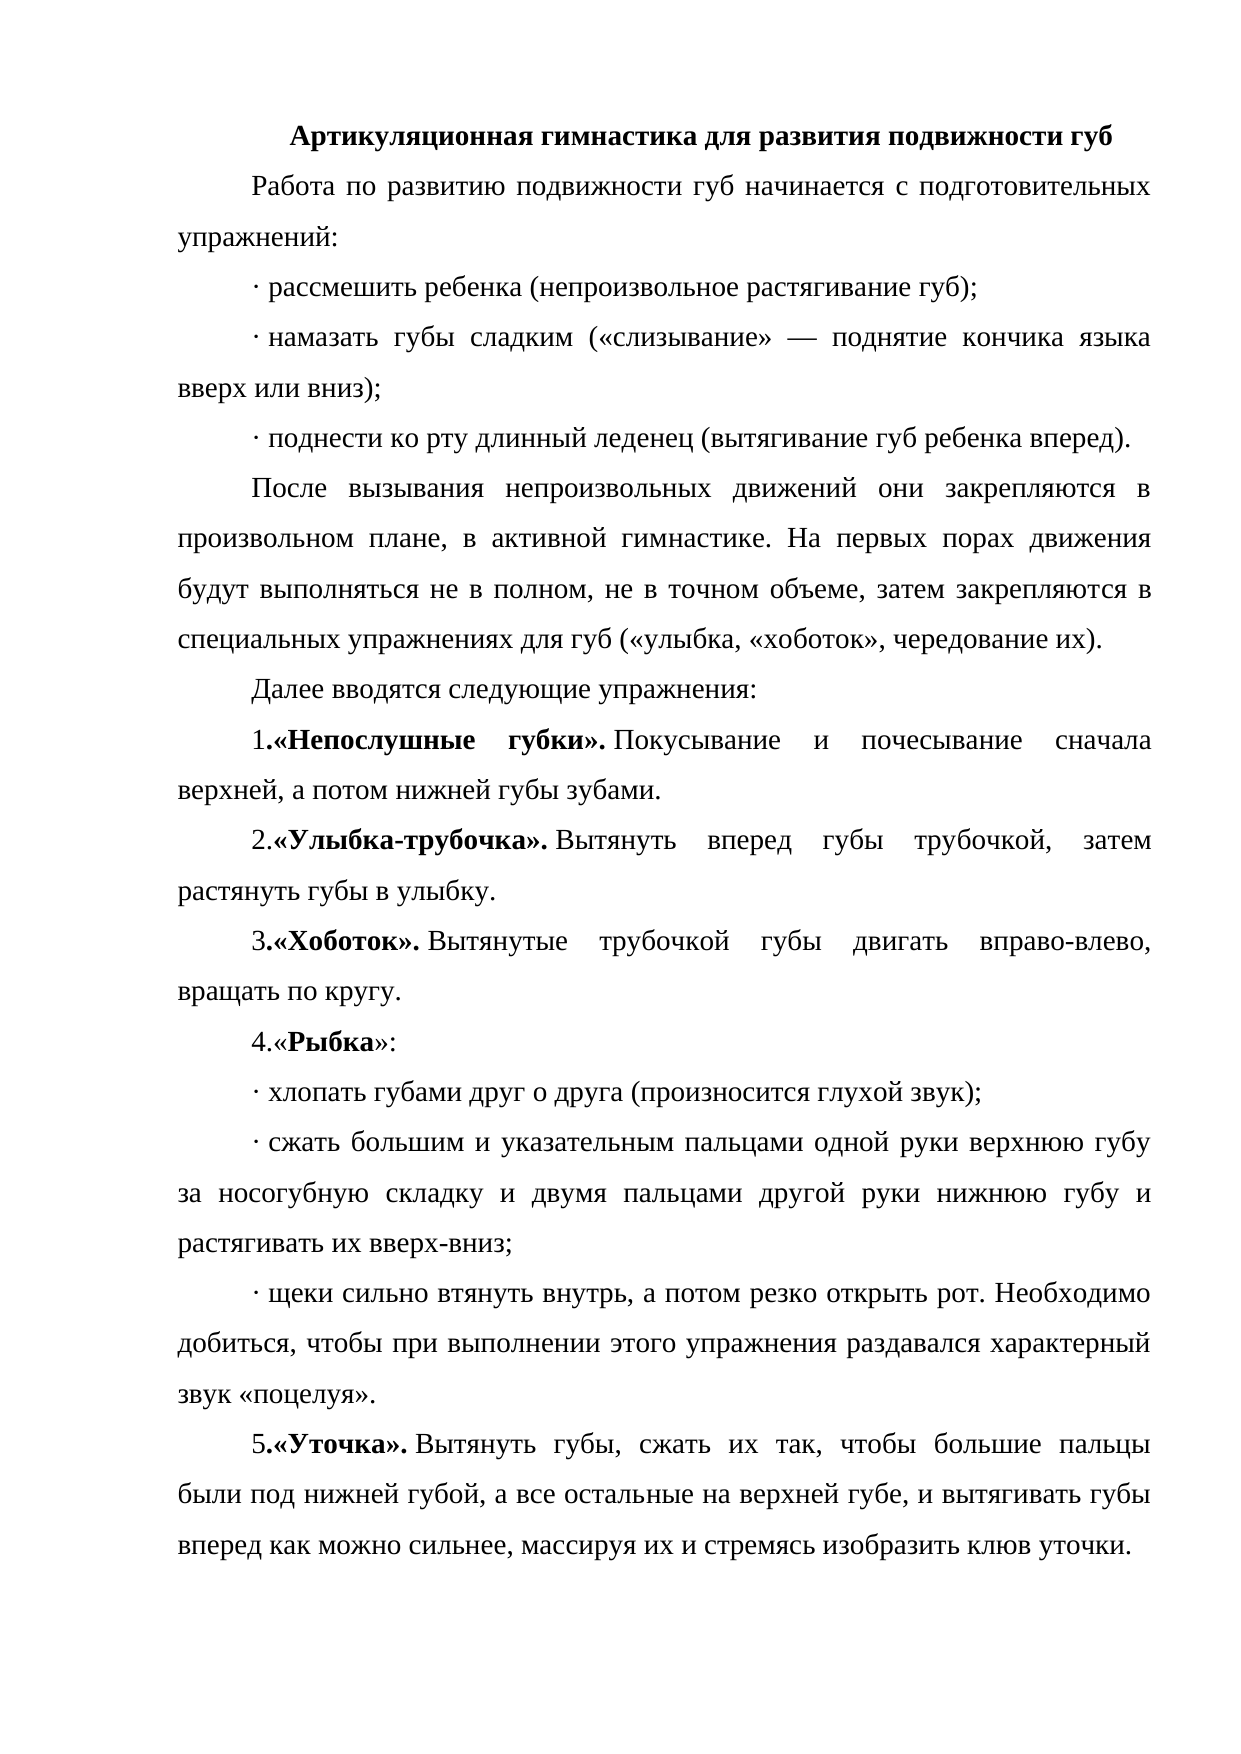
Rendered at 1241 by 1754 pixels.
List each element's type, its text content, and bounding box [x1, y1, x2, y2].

subtitle 3.«Хоботок». Вытянутые трубочкой губы двигать вправо-влево, вращать по кругу. [177, 923, 1152, 1007]
subtitle Работа по развитию подвижности губ начинается с подготовительных упражнений: [177, 168, 1152, 252]
subtitle · хлопать губами друг о друга (произносится глухой звук); [177, 1074, 1152, 1108]
subtitle 1.«Непослушные губки». Покусывание и почесывание сначала верхней, а потом нижней губы зубами. [177, 722, 1152, 806]
subtitle · щеки сильно втянуть внутрь, а потом резко открыть рот. Необходимо добиться, чтобы при выполнении этого упражнения раздавался характерный звук «поцелуя». [177, 1275, 1152, 1409]
subtitle · сжать большим и указательным пальцами одной руки верхнюю губу за носогубную складку и двумя пальцами другой руки нижнюю губу и растягивать их вверх-вниз; [177, 1124, 1152, 1258]
subtitle Далее вводятся следующие упражнения: [177, 672, 1152, 705]
subtitle · намазать губы сладким («слизывание» — поднятие кончика языка вверх или вниз); [177, 319, 1152, 403]
subtitle Артикуляционная гимнастика для развития подвижности губ [177, 118, 1152, 152]
subtitle · рассмешить ребенка (непроизвольное растягивание губ); [177, 269, 1152, 303]
subtitle 5.«Уточка». Вытянуть губы, сжать их так, чтобы большие пальцы были под нижней губой, а все остальные на верхней губе, и вытягивать губы вперед как можно сильнее, массируя их и стремясь изобразить клюв уточки. [177, 1426, 1152, 1560]
subtitle После вызывания непроизвольных движений они закрепляются в произвольном плане, в активной гимнастике. На первых порах движения будут выполняться не в полном, не в точном объеме, затем закрепляются в специальных упражнениях для губ («улыбка, «хоботок», чередование их). [177, 470, 1152, 655]
subtitle 2.«Улыбка-трубочка». Вытянуть вперед губы трубочкой, затем растянуть губы в улыбку. [177, 822, 1152, 906]
subtitle · поднести ко рту длинный леденец (вытягивание губ ребенка вперед). [177, 420, 1152, 453]
subtitle 4.«Рыбка»: [177, 1024, 1152, 1057]
